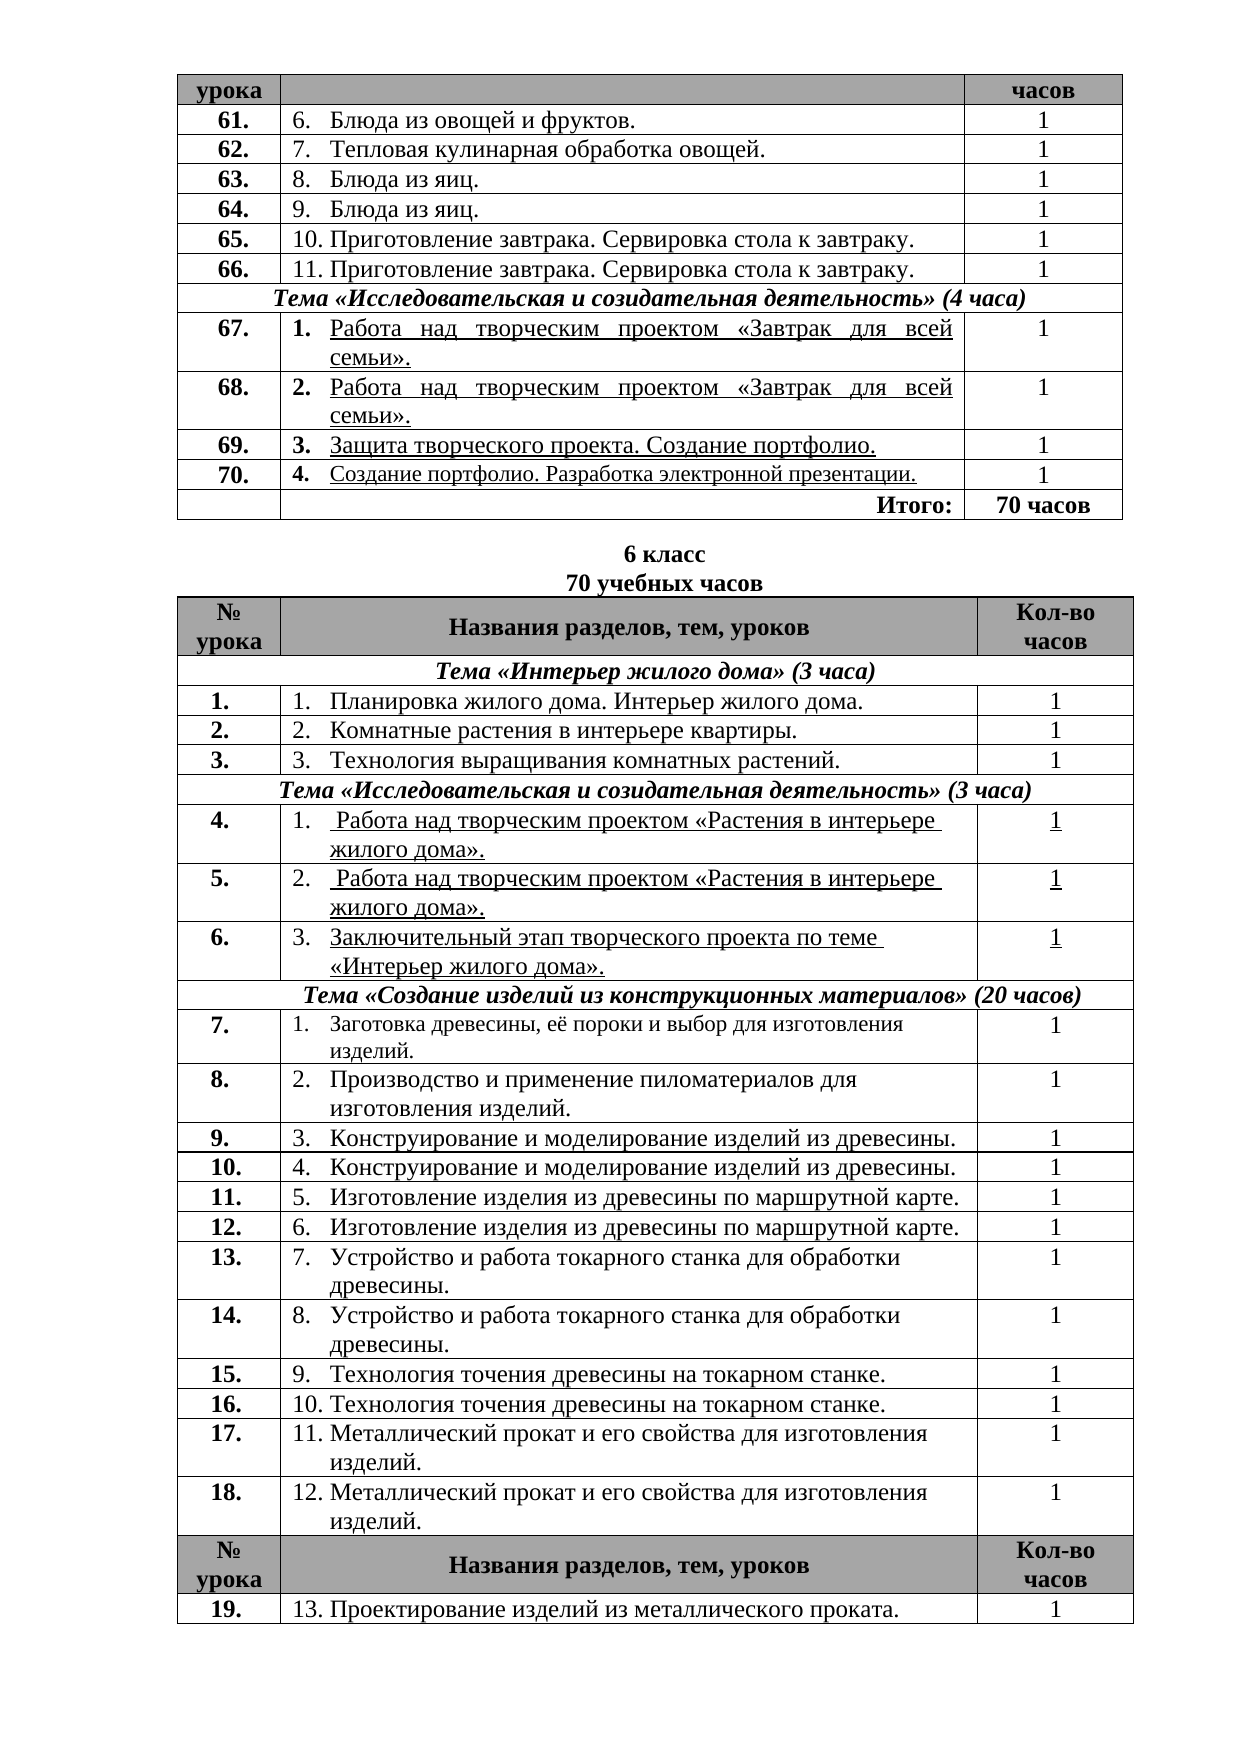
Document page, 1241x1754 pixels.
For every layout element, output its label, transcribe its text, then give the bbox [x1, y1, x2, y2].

table_cell [178, 430, 280, 459]
table_cell № урока [178, 1536, 280, 1593]
table_cell Заключительный этап творческого проекта по теме «Интерьер жилого дома». [281, 922, 977, 979]
table_cell Технология точения древесины на токарном станке. [281, 1389, 977, 1417]
table_cell Производство и применение пиломатериалов для изготовления изделий. [281, 1064, 977, 1122]
table_cell 1 [978, 686, 1133, 714]
table_cell Конструирование и моделирование изделий из древесины. [281, 1153, 977, 1181]
table_cell [178, 135, 280, 163]
table_cell 1 [978, 716, 1133, 744]
table_cell Устройство и работа токарного станка для обработки древесины. [281, 1300, 977, 1358]
table_cell Комнатные растения в интерьере квартиры. [281, 716, 977, 744]
table_cell Тема «Создание изделий из конструкционных материалов» (20 часов) [178, 981, 1133, 1009]
table_cell [178, 1064, 280, 1122]
table_cell [178, 194, 280, 223]
table_cell 1 [965, 254, 1122, 282]
table_cell 1 [978, 864, 1133, 921]
table_header № урока [178, 598, 280, 655]
table_cell 1 [978, 1477, 1133, 1534]
table_cell 1 [978, 805, 1133, 862]
table_header Названия разделов, тем, уроков [281, 598, 977, 655]
table_cell 1 [978, 1153, 1133, 1181]
table_cell [178, 864, 280, 921]
table_cell [178, 922, 280, 979]
table_cell [178, 1123, 280, 1151]
table_cell [178, 1153, 280, 1181]
table_cell Металлический прокат и его свойства для изготовления изделий. [281, 1419, 977, 1476]
table_cell [178, 1359, 280, 1388]
table_cell 1 [965, 105, 1122, 133]
table_cell 1 [965, 372, 1122, 429]
table_cell [178, 313, 280, 371]
table_cell Создание портфолио. Разработка электронной презентации. [281, 460, 964, 489]
table_cell Работа над творческим проектом «Завтрак для всей семьи». [281, 372, 964, 429]
table_cell 1 [978, 922, 1133, 979]
table_cell 70 часов [965, 490, 1122, 519]
table_cell 1 [965, 194, 1122, 223]
table_cell [178, 745, 280, 774]
table_cell Заготовка древесины, её пороки и выбор для изготовления изделий. [281, 1010, 977, 1063]
table_cell [178, 716, 280, 744]
table_cell [178, 460, 280, 489]
table_cell [178, 1389, 280, 1417]
table_cell [178, 1477, 280, 1534]
table_cell [178, 1010, 280, 1063]
table_cell Приготовление завтрака. Сервировка стола к завтраку. [281, 254, 964, 282]
table_cell Работа над творческим проектом «Растения в интерьере жилого дома». [281, 864, 977, 921]
text 6 класс [177, 539, 1152, 568]
table_cell 1 [978, 1389, 1133, 1417]
table_cell Блюда из яиц. [281, 164, 964, 193]
table_cell 1 [978, 1359, 1133, 1388]
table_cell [281, 75, 964, 104]
table_header Кол-во часов [978, 598, 1133, 655]
table_cell Блюда из овощей и фруктов. [281, 105, 964, 133]
table_cell Названия разделов, тем, уроков [281, 1536, 977, 1593]
table_cell [178, 1242, 280, 1299]
table_cell 1 [978, 1419, 1133, 1476]
text 70 учебных часов [177, 568, 1152, 596]
table_cell Приготовление завтрака. Сервировка стола к завтраку. [281, 224, 964, 253]
table_cell [178, 1419, 280, 1476]
table_cell 1 [978, 745, 1133, 774]
table_cell [178, 805, 280, 862]
table_cell 1 [978, 1594, 1133, 1623]
table_cell [178, 1182, 280, 1211]
table_cell Технология точения древесины на токарном станке. [281, 1359, 977, 1388]
table_cell Тема «Интерьер жилого дома» (3 часа) [178, 656, 1133, 685]
table_cell 1 [965, 164, 1122, 193]
table_cell 1 [965, 430, 1122, 459]
table_cell 1 [978, 1010, 1133, 1063]
table_cell Работа над творческим проектом «Завтрак для всей семьи». [281, 313, 964, 371]
table_cell 1 [978, 1300, 1133, 1358]
table_cell 1 [965, 135, 1122, 163]
table_cell Блюда из яиц. [281, 194, 964, 223]
table_cell 1 [978, 1123, 1133, 1151]
table_cell [178, 1212, 280, 1241]
table_cell № урока [178, 75, 280, 104]
table_cell 1 [978, 1242, 1133, 1299]
table_cell [178, 164, 280, 193]
table_cell Итого: [281, 490, 964, 519]
table_cell 1 [965, 313, 1122, 371]
table_cell 1 [965, 224, 1122, 253]
table_cell Конструирование и моделирование изделий из древесины. [281, 1123, 977, 1151]
table_cell Защита творческого проекта. Создание портфолио. [281, 430, 964, 459]
table_cell Тепловая кулинарная обработка овощей. [281, 135, 964, 163]
table_cell [178, 372, 280, 429]
table_cell 1 [978, 1064, 1133, 1122]
table_cell Устройство и работа токарного станка для обработки древесины. [281, 1242, 977, 1299]
table_cell Изготовление изделия из древесины по маршрутной карте. [281, 1182, 977, 1211]
table_cell [178, 1594, 280, 1623]
table_cell Изготовление изделия из древесины по маршрутной карте. [281, 1212, 977, 1241]
table_cell [178, 686, 280, 714]
table_cell Технология выращивания комнатных растений. [281, 745, 977, 774]
table_cell Планировка жилого дома. Интерьер жилого дома. [281, 686, 977, 714]
table_cell [178, 224, 280, 253]
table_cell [281, 1594, 977, 1623]
table_cell Тема «Исследовательская и созидательная деятельность» (4 часа) [178, 284, 1122, 312]
table_cell [178, 490, 280, 519]
table_cell Металлический прокат и его свойства для изготовления изделий. [281, 1477, 977, 1534]
table_cell Тема «Исследовательская и созидательная деятельность» (3 часа) [178, 775, 1133, 804]
table_cell Кол-во часов [965, 75, 1122, 104]
table_cell 1 [965, 460, 1122, 489]
table_cell 1 [978, 1182, 1133, 1211]
table_cell Работа над творческим проектом «Растения в интерьере жилого дома». [281, 805, 977, 862]
table_cell Кол-во часов [978, 1536, 1133, 1593]
table_cell [178, 1300, 280, 1358]
table_cell [178, 105, 280, 133]
table_cell 1 [978, 1212, 1133, 1241]
table_cell [178, 254, 280, 282]
